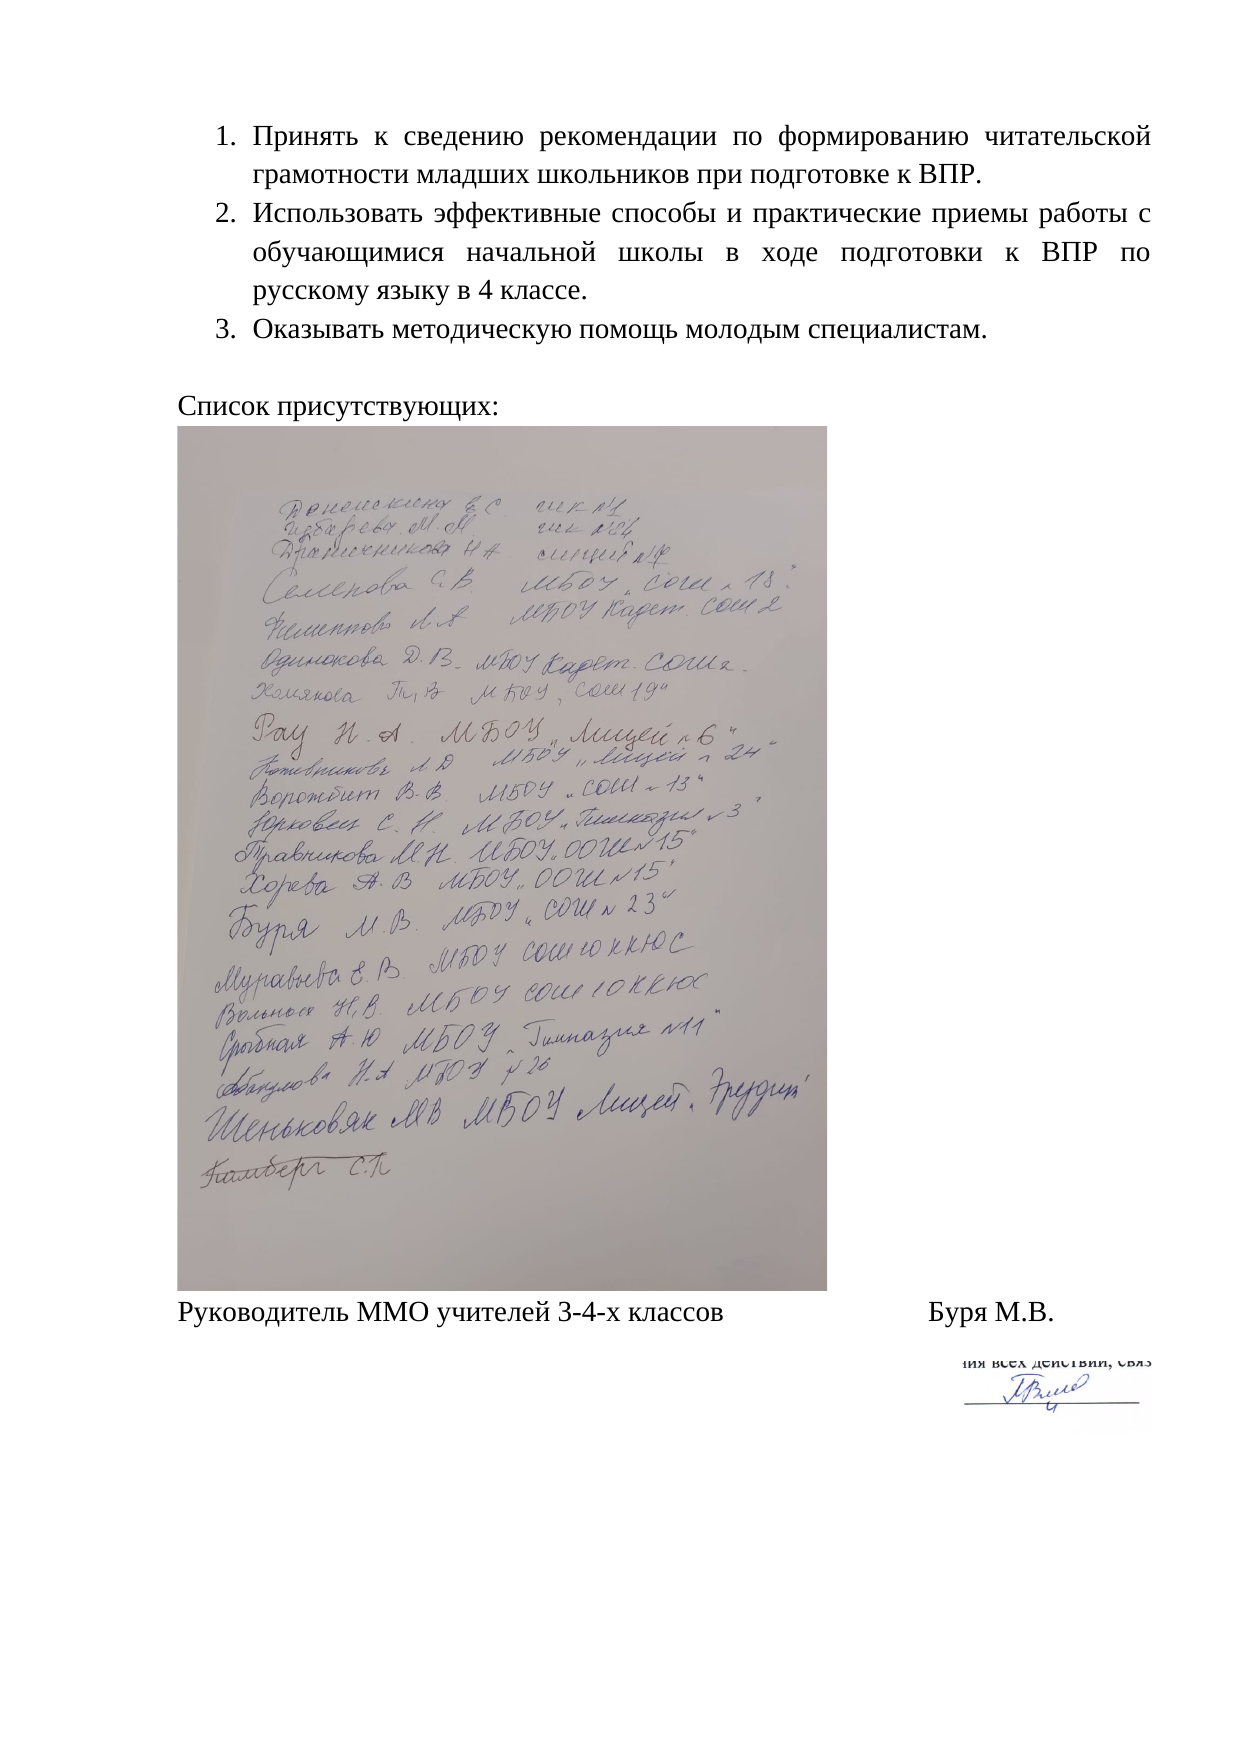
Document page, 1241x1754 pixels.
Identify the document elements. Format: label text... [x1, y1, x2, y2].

list Оказывать методическую помощь молодым специалистам. [215, 311, 1152, 344]
list Принять к сведению рекомендации по формированию читательской грамотности младших школьников при подготовке к ВПР. [215, 118, 1152, 190]
list Использовать эффективные способы и практические приемы работы с обучающимися начальной школы в ходе подготовки к ВПР по русскому языку в 4 классе. [215, 195, 1152, 306]
text Руководитель ММО учителей 3-4-х классов Буря М.В. [177, 1294, 1152, 1328]
picture [177, 426, 828, 1291]
text Список присутствующих: [177, 388, 1152, 421]
picture [962, 1361, 1152, 1434]
